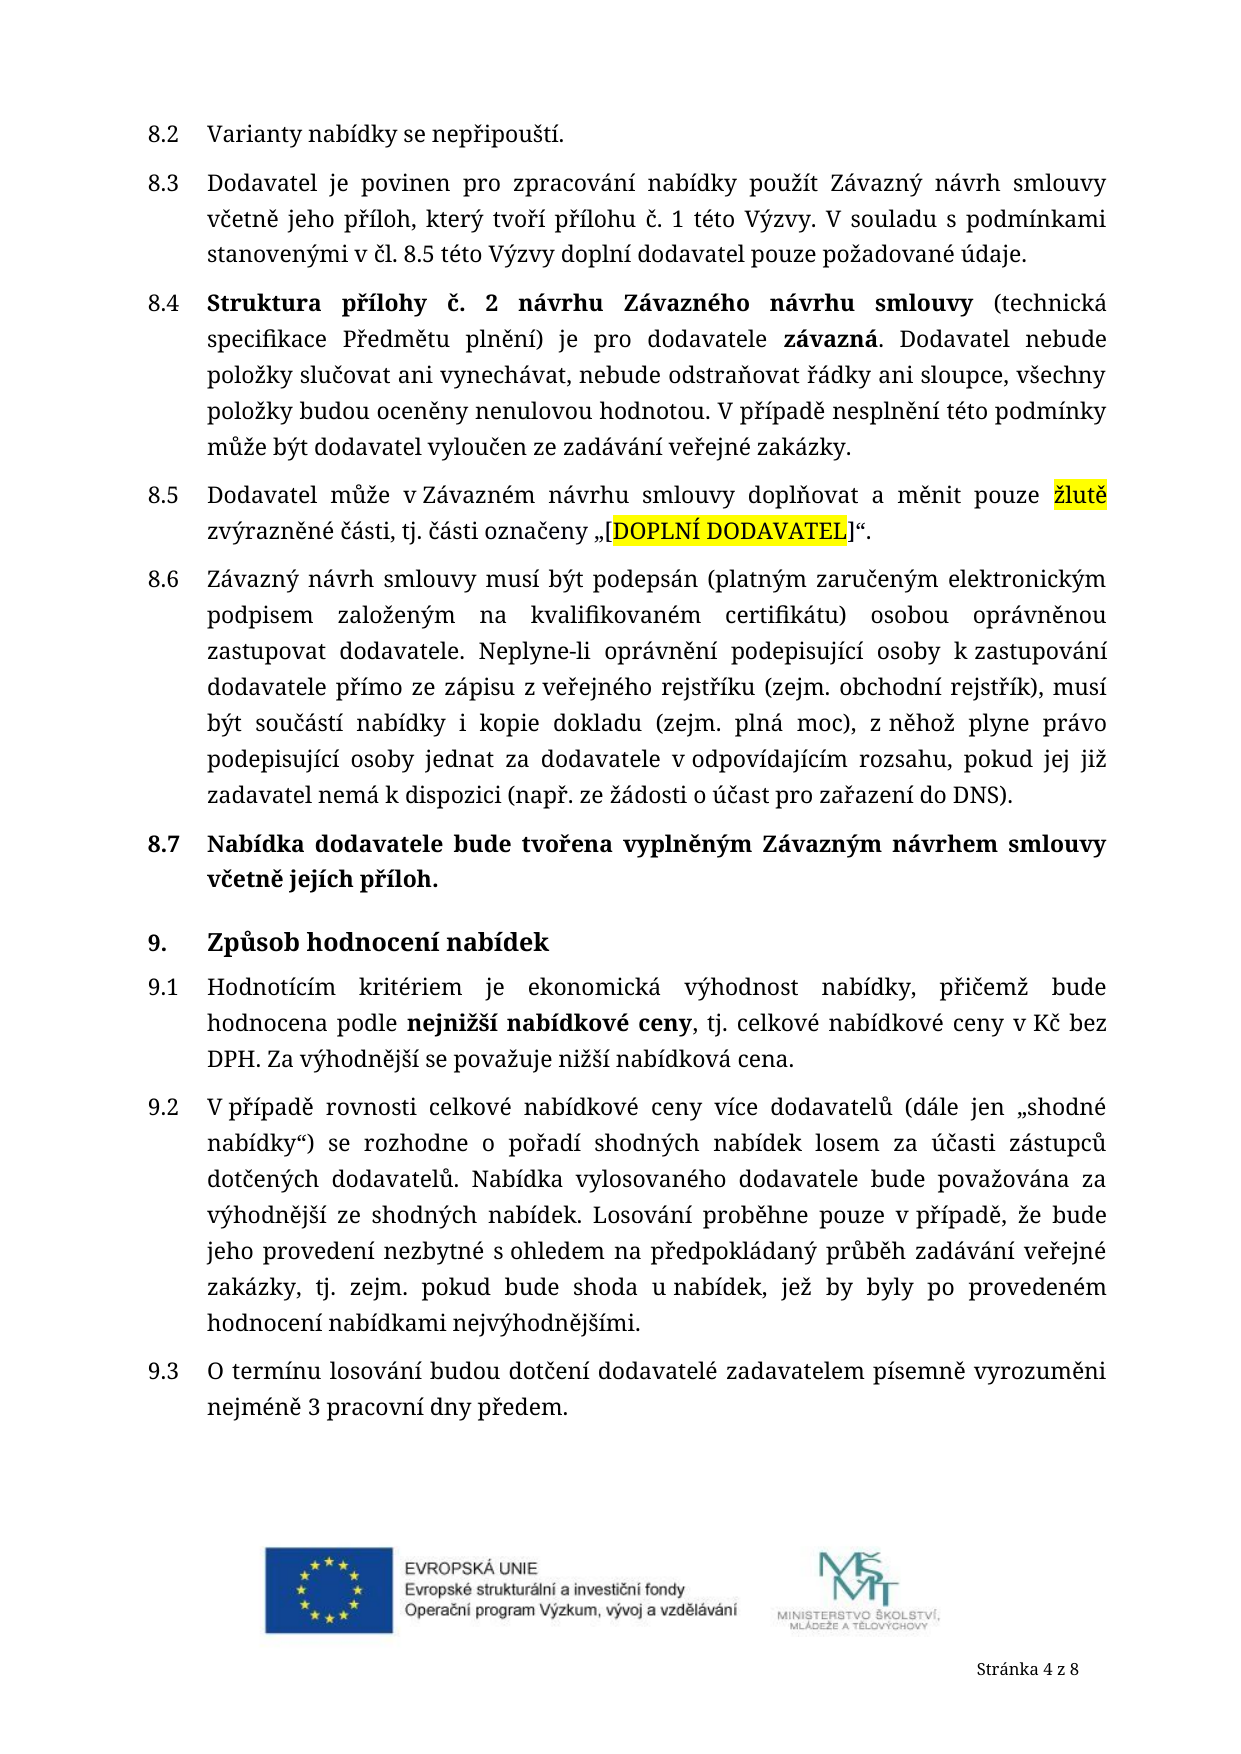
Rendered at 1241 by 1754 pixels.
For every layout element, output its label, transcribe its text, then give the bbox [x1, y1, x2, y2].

picture [220, 1506, 977, 1676]
list Hodnotícím kritériem je ekonomická výhodnost nabídky, přičemž bude hodnocena podle nejnižší nabídkové ceny, tj. celkové nabídkové ceny v Kč bez DPH. Za výhodnější se považuje nižší nabídková cena. [148, 971, 1107, 1074]
list Varianty nabídky se nepřipouští. [148, 118, 1107, 149]
list O termínu losování budou dotčení dodavatelé zadavatelem písemně vyrozuměni nejméně 3 pracovní dny předem. [148, 1355, 1107, 1422]
list V případě rovnosti celkové nabídkové ceny více dodavatelů (dále jen „shodné nabídky“) se rozhodne o pořadí shodných nabídek losem za účasti zástupců dotčených dodavatelů. Nabídka vylosovaného dodavatele bude považována za výhodnější ze shodných nabídek. Losování proběhne pouze v případě, že bude jeho provedení nezbytné s ohledem na předpokládaný průběh zadávání veřejné zakázky, tj. zejm. pokud bude shoda u nabídek, jež by byly po provedeném hodnocení nabídkami nejvýhodnějšími. [148, 1091, 1107, 1338]
list Struktura přílohy č. 2 návrhu Závazného návrhu smlouvy (technická specifikace Předmětu plnění) je pro dodavatele závazná. Dodavatel nebude položky slučovat ani vynechávat, nebude odstraňovat řádky ani sloupce, všechny položky budou oceněny nenulovou hodnotou. V případě nesplnění této podmínky může být dodavatel vyloučen ze zadávání veřejné zakázky. [148, 287, 1107, 462]
list Závazný návrh smlouvy musí být podepsán (platným zaručeným elektronickým podpisem založeným na kvalifikovaném certifikátu) osobou oprávněnou zastupovat dodavatele. Neplyne-li oprávnění podepisující osoby k zastupování dodavatele přímo ze zápisu z veřejného rejstříku (zejm. obchodní rejstřík), musí být součástí nabídky i kopie dokladu (zejm. plná moc), z něhož plyne právo podepisující osoby jednat za dodavatele v odpovídajícím rozsahu, pokud jej již zadavatel nemá k dispozici (např. ze žádosti o účast pro zařazení do DNS). [148, 563, 1107, 810]
list Dodavatel je povinen pro zpracování nabídky použít Závazný návrh smlouvy včetně jeho příloh, který tvoří přílohu č. 1 této Výzvy. V souladu s podmínkami stanovenými v čl. 8.5 této Výzvy doplní dodavatel pouze požadované údaje. [148, 167, 1107, 270]
list Dodavatel může v Závazném návrhu smlouvy doplňovat a měnit pouze žlutě zvýrazněné části, tj. části označeny „[DOPLNÍ DODAVATEL]“. [148, 479, 1107, 546]
subtitle Způsob hodnocení nabídek [148, 924, 1107, 958]
list Nabídka dodavatele bude tvořena vyplněným Závazným návrhem smlouvy včetně jejích příloh. [148, 827, 1107, 895]
